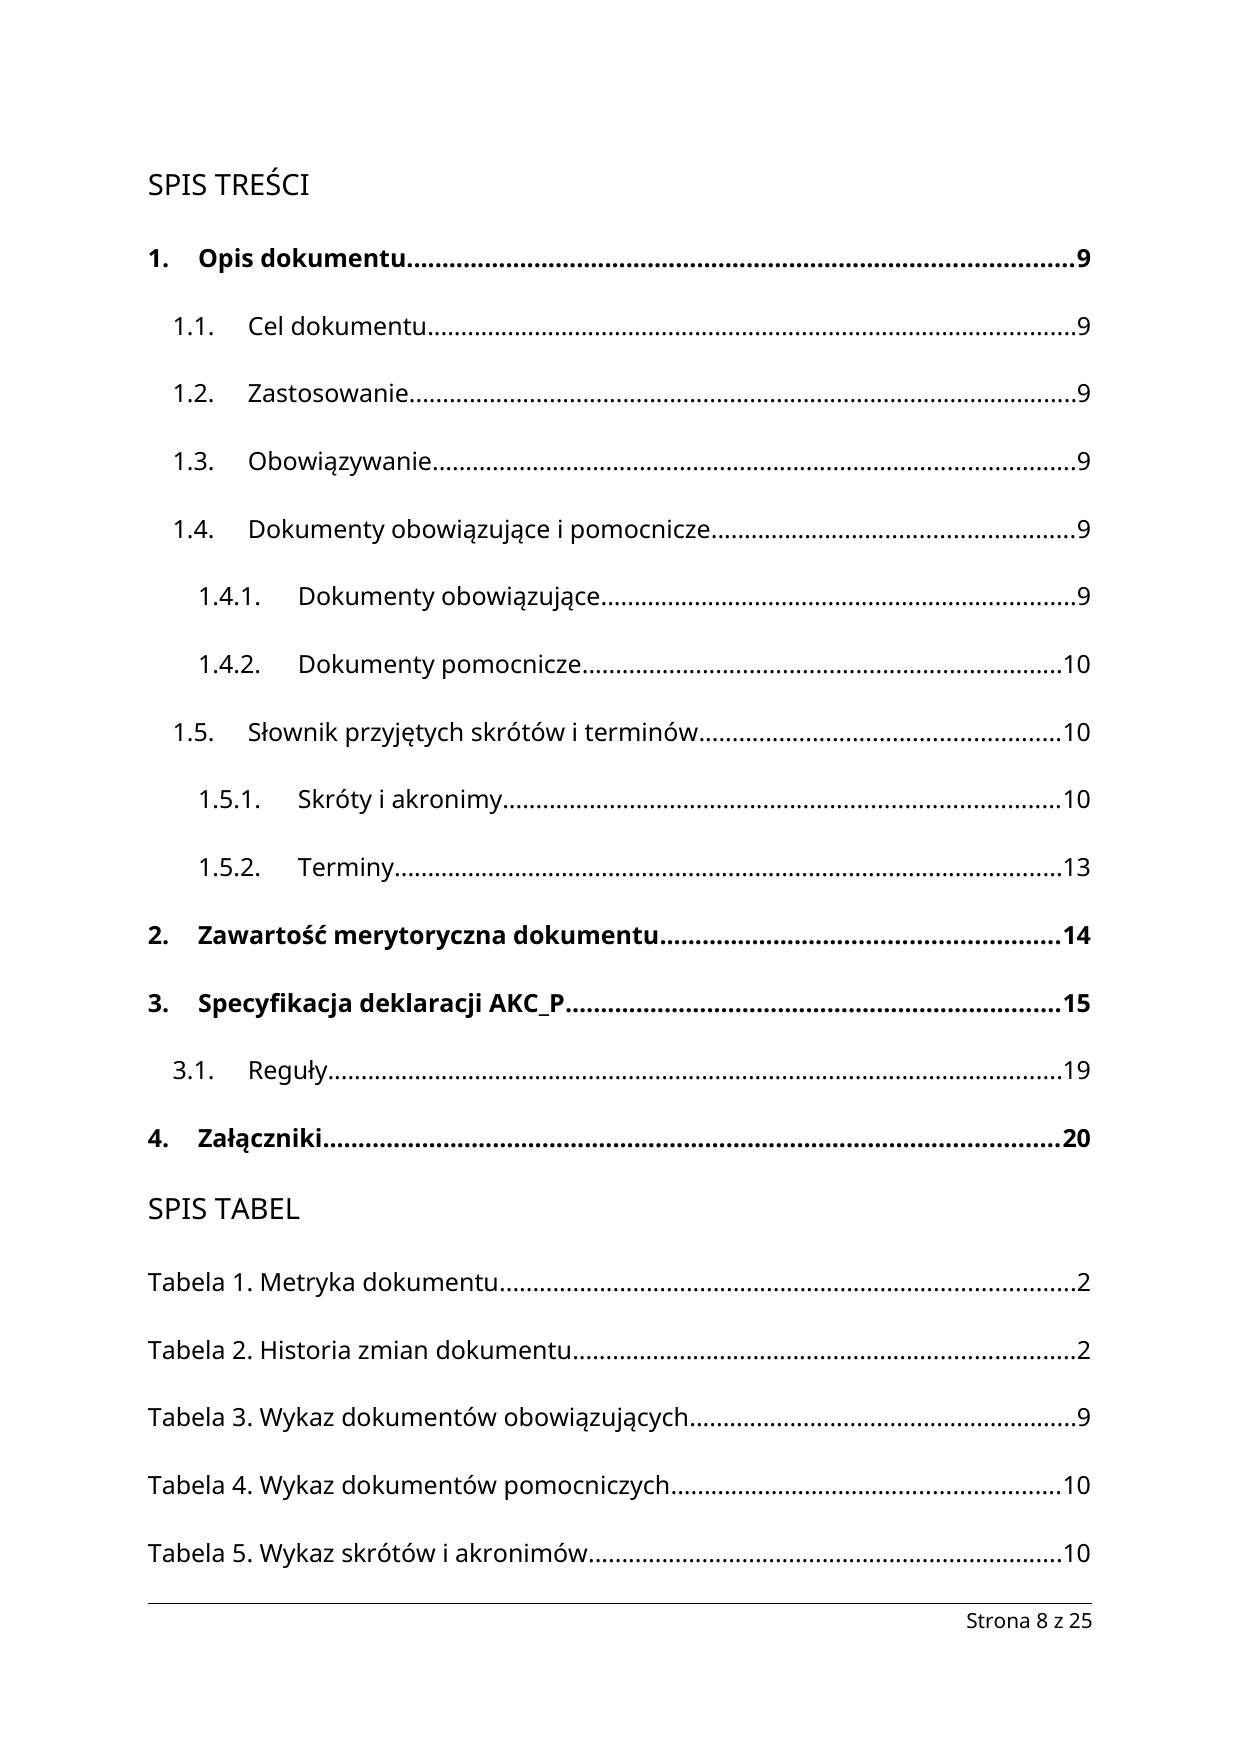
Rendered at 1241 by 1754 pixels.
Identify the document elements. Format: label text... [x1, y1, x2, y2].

text SPIS TREŚCI [148, 164, 1092, 204]
text 1.2. Zastosowanie 9 [172, 376, 1092, 410]
text Tabela 5. Wykaz skrótów i akronimów 10 [148, 1535, 1092, 1569]
text 1.1. Cel dokumentu 9 [172, 308, 1092, 342]
text 1.5.2. Terminy 13 [198, 850, 1092, 884]
text Tabela 2. Historia zmian dokumentu 2 [148, 1332, 1092, 1366]
text 4. Załączniki 20 [148, 1121, 1092, 1155]
text Tabela 3. Wykaz dokumentów obowiązujących 9 [148, 1400, 1092, 1434]
text Tabela 4. Wykaz dokumentów pomocniczych 10 [148, 1468, 1092, 1502]
text 1.5.1. Skróty i akronimy 10 [198, 782, 1092, 816]
text 1.4. Dokumenty obowiązujące i pomocnicze 9 [172, 511, 1092, 545]
text 2. Zawartość merytoryczna dokumentu 14 [148, 918, 1092, 952]
text 1.3. Obowiązywanie 9 [172, 444, 1092, 478]
text Tabela 1. Metryka dokumentu 2 [148, 1264, 1092, 1299]
text 1.4.1. Dokumenty obowiązujące 9 [198, 579, 1092, 613]
text 3.1. Reguły 19 [172, 1053, 1092, 1087]
text 1.4.2. Dokumenty pomocnicze 10 [198, 647, 1092, 681]
text 3. Specyfikacja deklaracji AKC_P 15 [148, 985, 1092, 1019]
text 1.5. Słownik przyjętych skrótów i terminów 10 [172, 714, 1092, 748]
text SPIS TABEL [148, 1188, 1092, 1228]
text 1. Opis dokumentu 9 [148, 241, 1092, 274]
